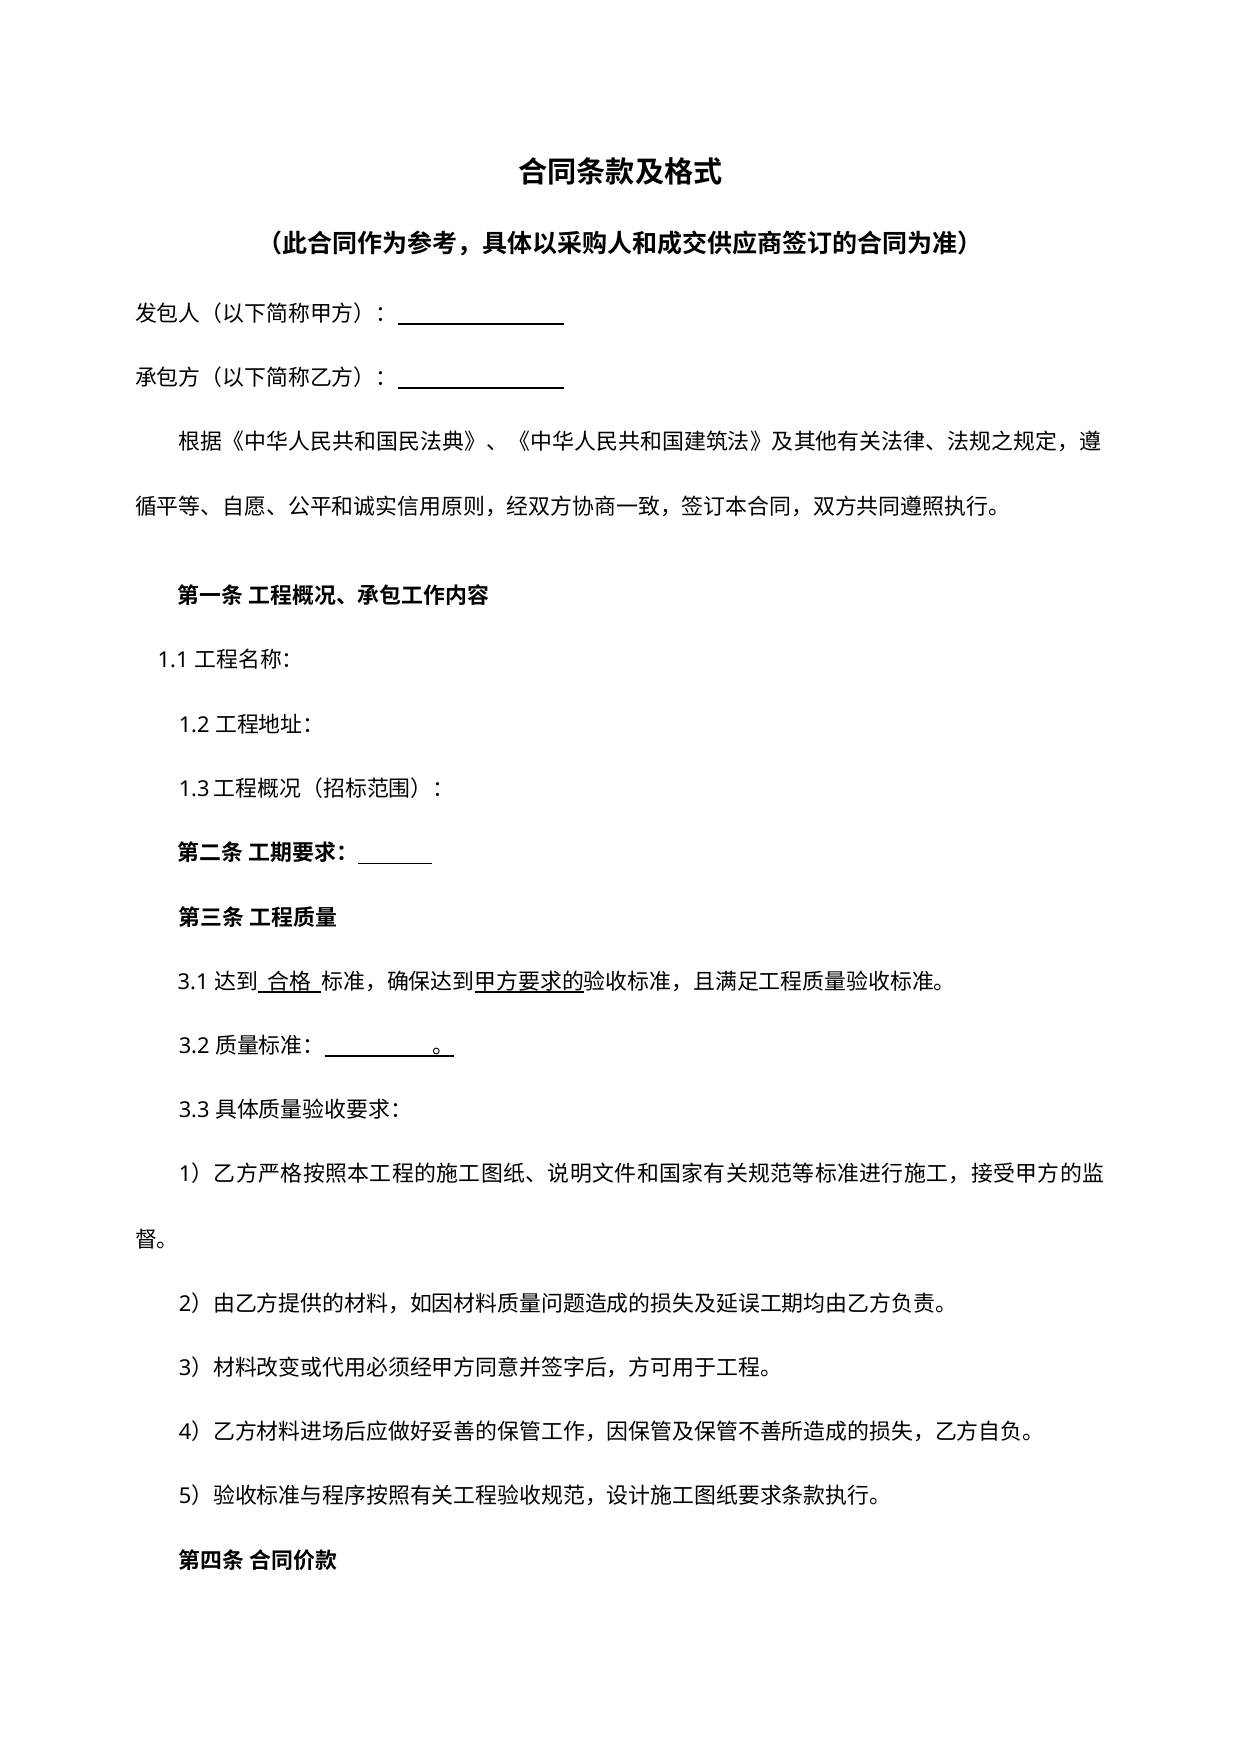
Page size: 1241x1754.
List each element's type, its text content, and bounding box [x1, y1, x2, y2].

text 3.2 质量标准： 。 [135, 1028, 1106, 1060]
text 1.2 工程地址： [135, 706, 1106, 739]
text 承包方（以下简称乙方）： [135, 360, 1106, 392]
text 1）乙方严格按照本工程的施工图纸、说明文件和国家有关规范等标准进行施工，接受甲方的监督。 [135, 1156, 1106, 1254]
text 根据《中华人民共和国民法典》、《中华人民共和国建筑法》及其他有关法律、法规之规定，遵循平等、自愿、公平和诚实信用原则，经双方协商一致，签订本合同，双方共同遵照执行。 [135, 424, 1106, 521]
text 2）由乙方提供的材料，如因材料质量问题造成的损失及延误工期均由乙方负责。 [135, 1285, 1106, 1318]
text 1.1 工程名称： [135, 642, 1106, 675]
text 5）验收标准与程序按照有关工程验收规范，设计施工图纸要求条款执行。 [135, 1478, 1106, 1511]
text 第一条 工程概况、承包工作内容 [135, 578, 1106, 611]
text 第二条 工期要求： [135, 835, 1106, 867]
text 3）材料改变或代用必须经甲方同意并签字后，方可用于工程。 [135, 1349, 1106, 1382]
text 第四条 合同价款 [135, 1542, 1106, 1575]
text 第三条 工程质量 [135, 899, 1106, 932]
text 发包人（以下简称甲方）： [135, 296, 1106, 328]
text 1.3工程概况（招标范围）： [135, 771, 1106, 803]
text （此合同作为参考，具体以采购人和成交供应商签订的合同为准） [135, 223, 1106, 259]
text 3.1 达到 合格 标准，确保达到甲方要求的验收标准，且满足工程质量验收标准。 [135, 963, 1106, 996]
text 合同条款及格式 [135, 137, 1106, 202]
text 4）乙方材料进场后应做好妥善的保管工作，因保管及保管不善所造成的损失，乙方自负。 [135, 1414, 1106, 1446]
text 3.3 具体质量验收要求： [135, 1092, 1106, 1124]
